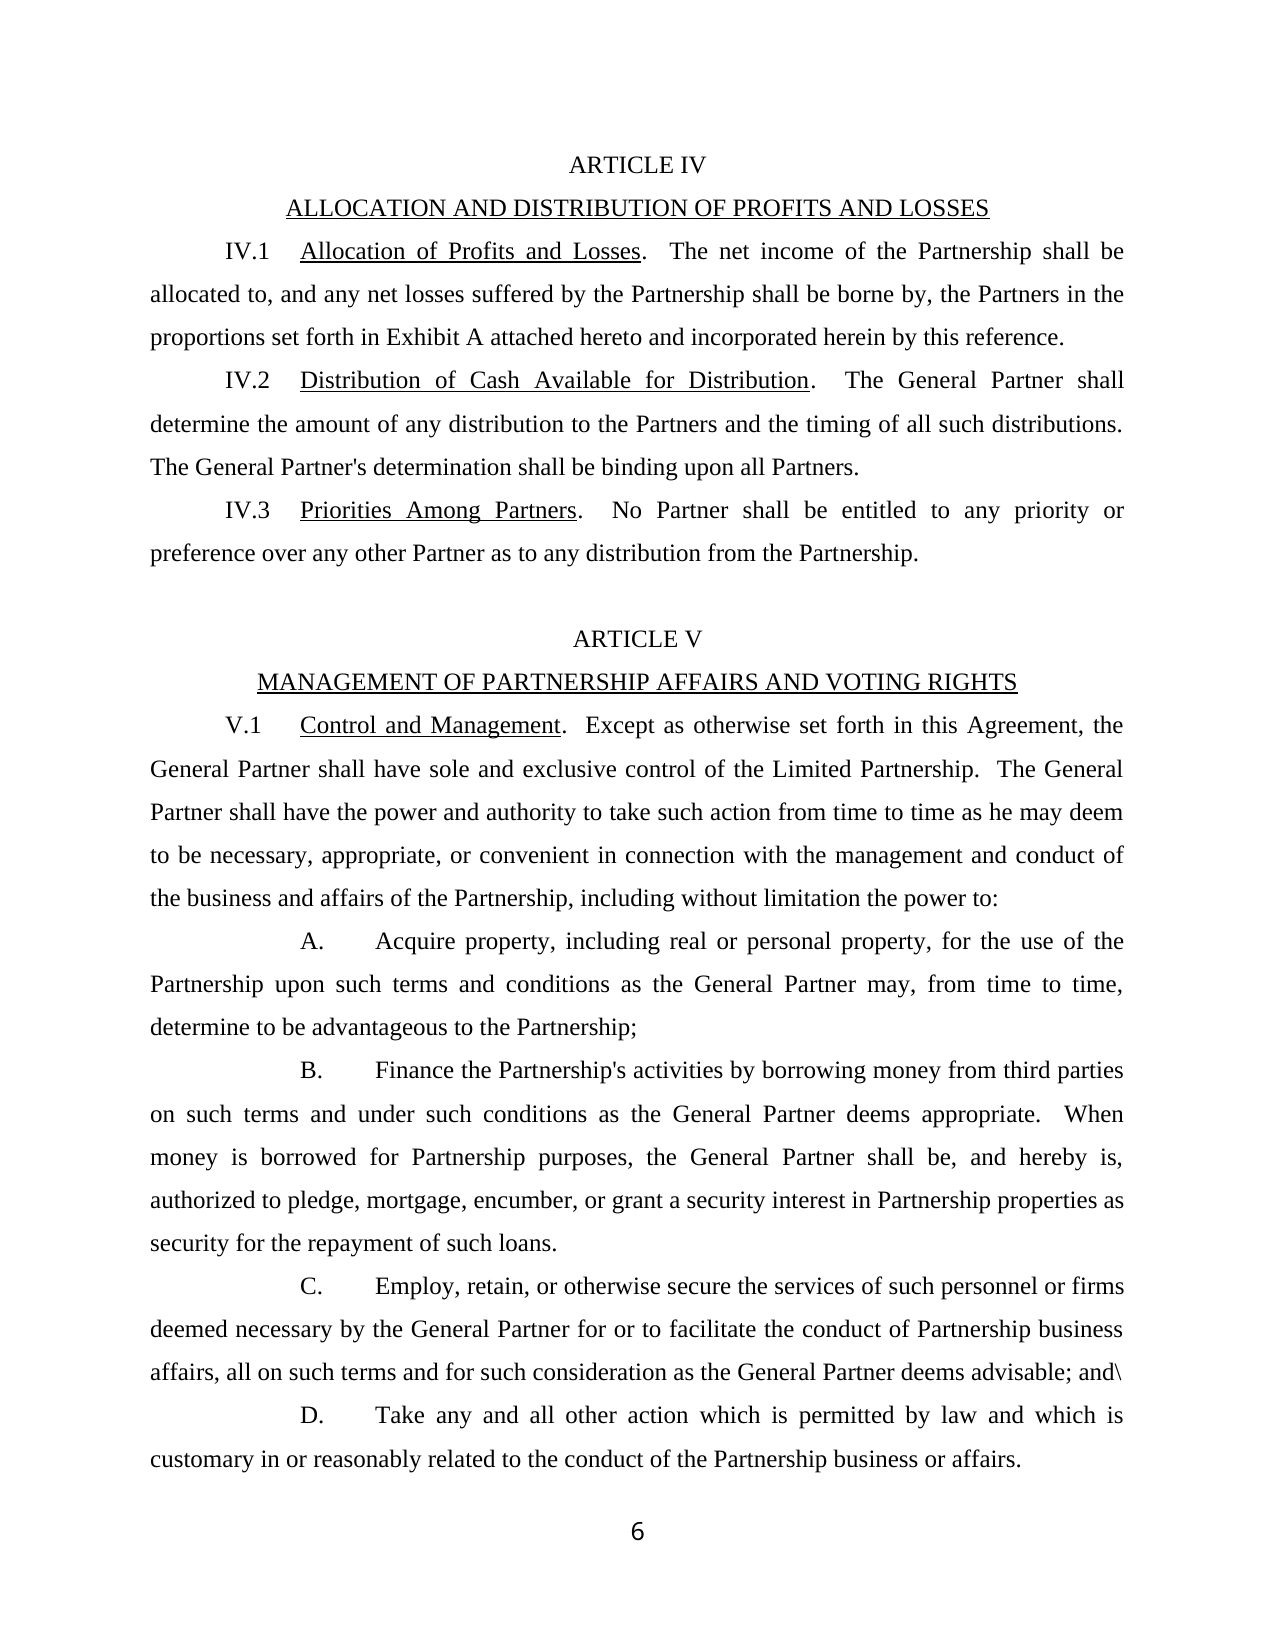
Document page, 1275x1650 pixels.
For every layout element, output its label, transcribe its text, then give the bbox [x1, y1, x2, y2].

subtitle ALLOCATION AND DISTRIBUTION OF PROFITS AND LOSSES [150, 193, 1125, 222]
subtitle Employ, retain, or otherwise secure the services of such personnel or firms deemed necessary by the General Partner for or to facilitate the conduct of Partnership business affairs, all on such terms and for such consideration as the General Partner deems advisable; and\ [150, 1271, 1125, 1386]
subtitle Take any and all other action which is permitted by law and which is customary in or reasonably related to the conduct of the Partnership business or affairs. [150, 1401, 1125, 1472]
subtitle Control and Management. Except as otherwise set forth in this Agreement, the General Partner shall have sole and exclusive control of the Limited Partnership. The General Partner shall have the power and authority to take such action from time to time as he may deem to be necessary, appropriate, or convenient in connection with the management and conduct of the business and affairs of the Partnership, including without limitation the power to: [150, 711, 1125, 912]
subtitle Finance the Partnership's activities by borrowing money from third parties on such terms and under such conditions as the General Partner deems appropriate. When money is borrowed for Partnership purposes, the General Partner shall be, and hereby is, authorized to pledge, mortgage, encumber, or grant a security interest in Partnership properties as security for the repayment of such loans. [150, 1056, 1125, 1257]
subtitle Acquire property, including real or personal property, for the use of the Partnership upon such terms and conditions as the General Partner may, from time to time, determine to be advantageous to the Partnership; [150, 926, 1125, 1041]
subtitle MANAGEMENT OF PARTNERSHIP AFFAIRS AND VOTING RIGHTS [150, 667, 1125, 696]
subtitle Distribution of Cash Available for Distribution. The General Partner shall determine the amount of any distribution to the Partners and the timing of all such distributions. The General Partner's determination shall be binding upon all Partners. [150, 366, 1125, 481]
subtitle Allocation of Profits and Losses. The net income of the Partnership shall be allocated to, and any net losses suffered by the Partnership shall be borne by, the Partners in the proportions set forth in Exhibit A attached hereto and incorporated herein by this reference. [150, 236, 1125, 351]
subtitle Priorities Among Partners. No Partner shall be entitled to any priority or preference over any other Partner as to any distribution from the Partnership. [150, 495, 1125, 567]
